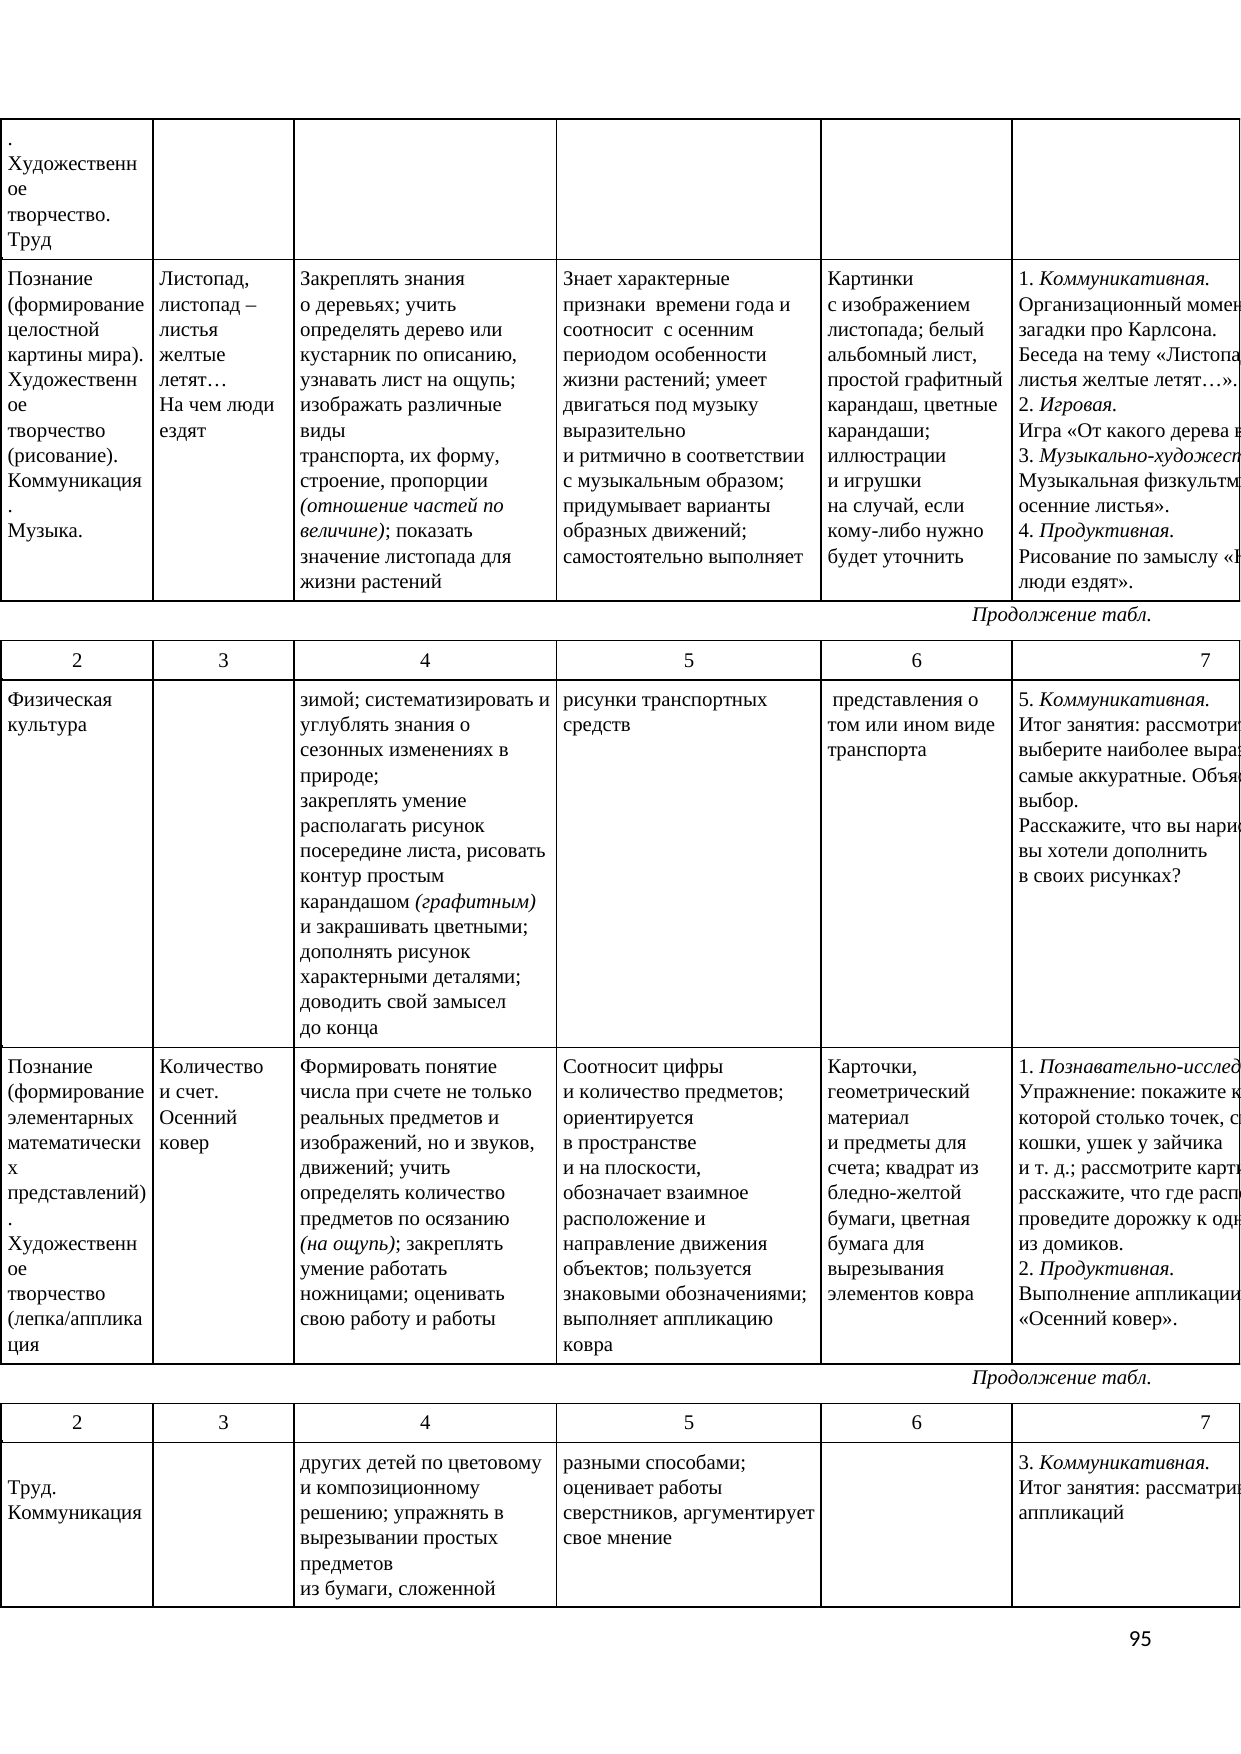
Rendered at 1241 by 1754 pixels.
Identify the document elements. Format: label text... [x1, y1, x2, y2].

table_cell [295, 120, 556, 258]
table_header 5 [557, 641, 820, 679]
table_cell Закреплять знания о деревьях; учить определять дерево или кустарник по описанию, узнавать лист на ощупь; изображать различные виды транспорта, их форму, строение, пропорции (отношение частей по величине); показать значение листопада для жизни растений [295, 260, 556, 600]
table_header 3 [154, 1404, 293, 1442]
table_cell [154, 681, 293, 1046]
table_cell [2, 120, 152, 258]
table_header 7 [1013, 641, 1239, 679]
text Продолжение табл. [177, 602, 1152, 626]
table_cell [822, 120, 1011, 258]
table_cell представления о том или ином виде транспорта [822, 681, 1011, 1046]
table_header 6 [822, 1404, 1011, 1442]
table_cell зимой; систематизировать и углублять знания о сезонных изменениях в природе; закреплять умение располагать рисунок посередине листа, рисовать контур простым карандашом (графитным) и закрашивать цветными; дополнять рисунок характерными деталями; доводить свой замысел до конца [295, 681, 556, 1046]
table_cell Труд. Коммуникация [2, 1443, 152, 1606]
table_cell Соотносит цифры и количество предметов; ориентируется в пространстве и на плоскости, обозначает взаимное расположение и направление движения объектов; пользуется знаковыми обозначениями; выполняет аппликацию ковра [557, 1048, 820, 1363]
table_cell 5. Коммуникативная. Итог занятия: рассмотрите все рисунки и выберите наиболее выразительные и самые аккуратные. Объясните свой выбор. Расскажите, что вы нарисовали. Что бы вы хотели дополнить в своих рисунках? [1013, 681, 1239, 1046]
table_cell Количество и счет. Осенний ковер [154, 1048, 293, 1363]
text Продолжение табл. [177, 1365, 1152, 1389]
table_cell Познание (формирование целостной картины мира). Художественное творчество (рисование). Коммуникация. Музыка. [2, 260, 152, 600]
table_header 6 [822, 641, 1011, 679]
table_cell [295, 1443, 556, 1606]
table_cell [1013, 120, 1239, 258]
table_header 5 [557, 1404, 820, 1442]
table_cell Листопад, листопад – листья желтые летят… На чем люди ездят [154, 260, 293, 600]
table_cell Физическая культура [2, 681, 152, 1046]
table_cell 1. Коммуникативная. Организационный момент: отгадывание загадки про Карлсона. Беседа на тему «Листопад, листопад – листья желтые летят…». 2. Игровая. Игра «От какого дерева ветка?». 3. Музыкально-художественная. Музыкальная физкультминутка «Собери осенние листья». 4. Продуктивная. Рисование по замыслу «На чем люди ездят». [1013, 260, 1239, 600]
table_cell [822, 1443, 1011, 1606]
table_header 3 [154, 641, 293, 679]
table_cell Карточки, геометрический материал и предметы для счета; квадрат из бледно-желтой бумаги, цветная бумага для вырезывания элементов ковра [822, 1048, 1011, 1363]
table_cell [557, 120, 820, 258]
table_header 2 [2, 1404, 152, 1442]
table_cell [557, 1443, 820, 1606]
table_cell рисунки транспортных средств [557, 681, 820, 1046]
table_cell 1. Познавательно-исследовательская. Упражнение: покажите карточку, на которой столько точек, сколько лапок у кошки, ушек у зайчика и т. д.; рассмотрите картинки, расскажите, что где расположено; проведите дорожку к одному из домиков. 2. Продуктивная. Выполнение аппликации «Осенний ковер». [1013, 1048, 1239, 1363]
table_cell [1013, 1443, 1239, 1606]
table_cell [154, 120, 293, 258]
table_cell [154, 1443, 293, 1606]
table_header 4 [295, 1404, 556, 1442]
table_header 2 [2, 641, 152, 679]
table_cell Картинки с изображением листопада; белый альбомный лист, простой графитный карандаш, цветные карандаши; иллюстрации и игрушки на случай, если кому-либо нужно будет уточнить [822, 260, 1011, 600]
table_cell Формировать понятие числа при счете не только реальных предметов и изображений, но и звуков, движений; учить определять количество предметов по осязанию (на ощупь); закреплять умение работать ножницами; оценивать свою работу и работы [295, 1048, 556, 1363]
table_header 7 [1013, 1404, 1239, 1442]
table_cell Знает характерные признаки времени года и соотносит с осенним периодом особенности жизни растений; умеет двигаться под музыку выразительно и ритмично в соответствии с музыкальным образом; придумывает варианты образных движений; самостоятельно выполняет [557, 260, 820, 600]
table_cell Познание (формирование элементарных математических представлений). Художественное творчество (лепка/аппликация [2, 1048, 152, 1363]
table_header 4 [295, 641, 556, 679]
